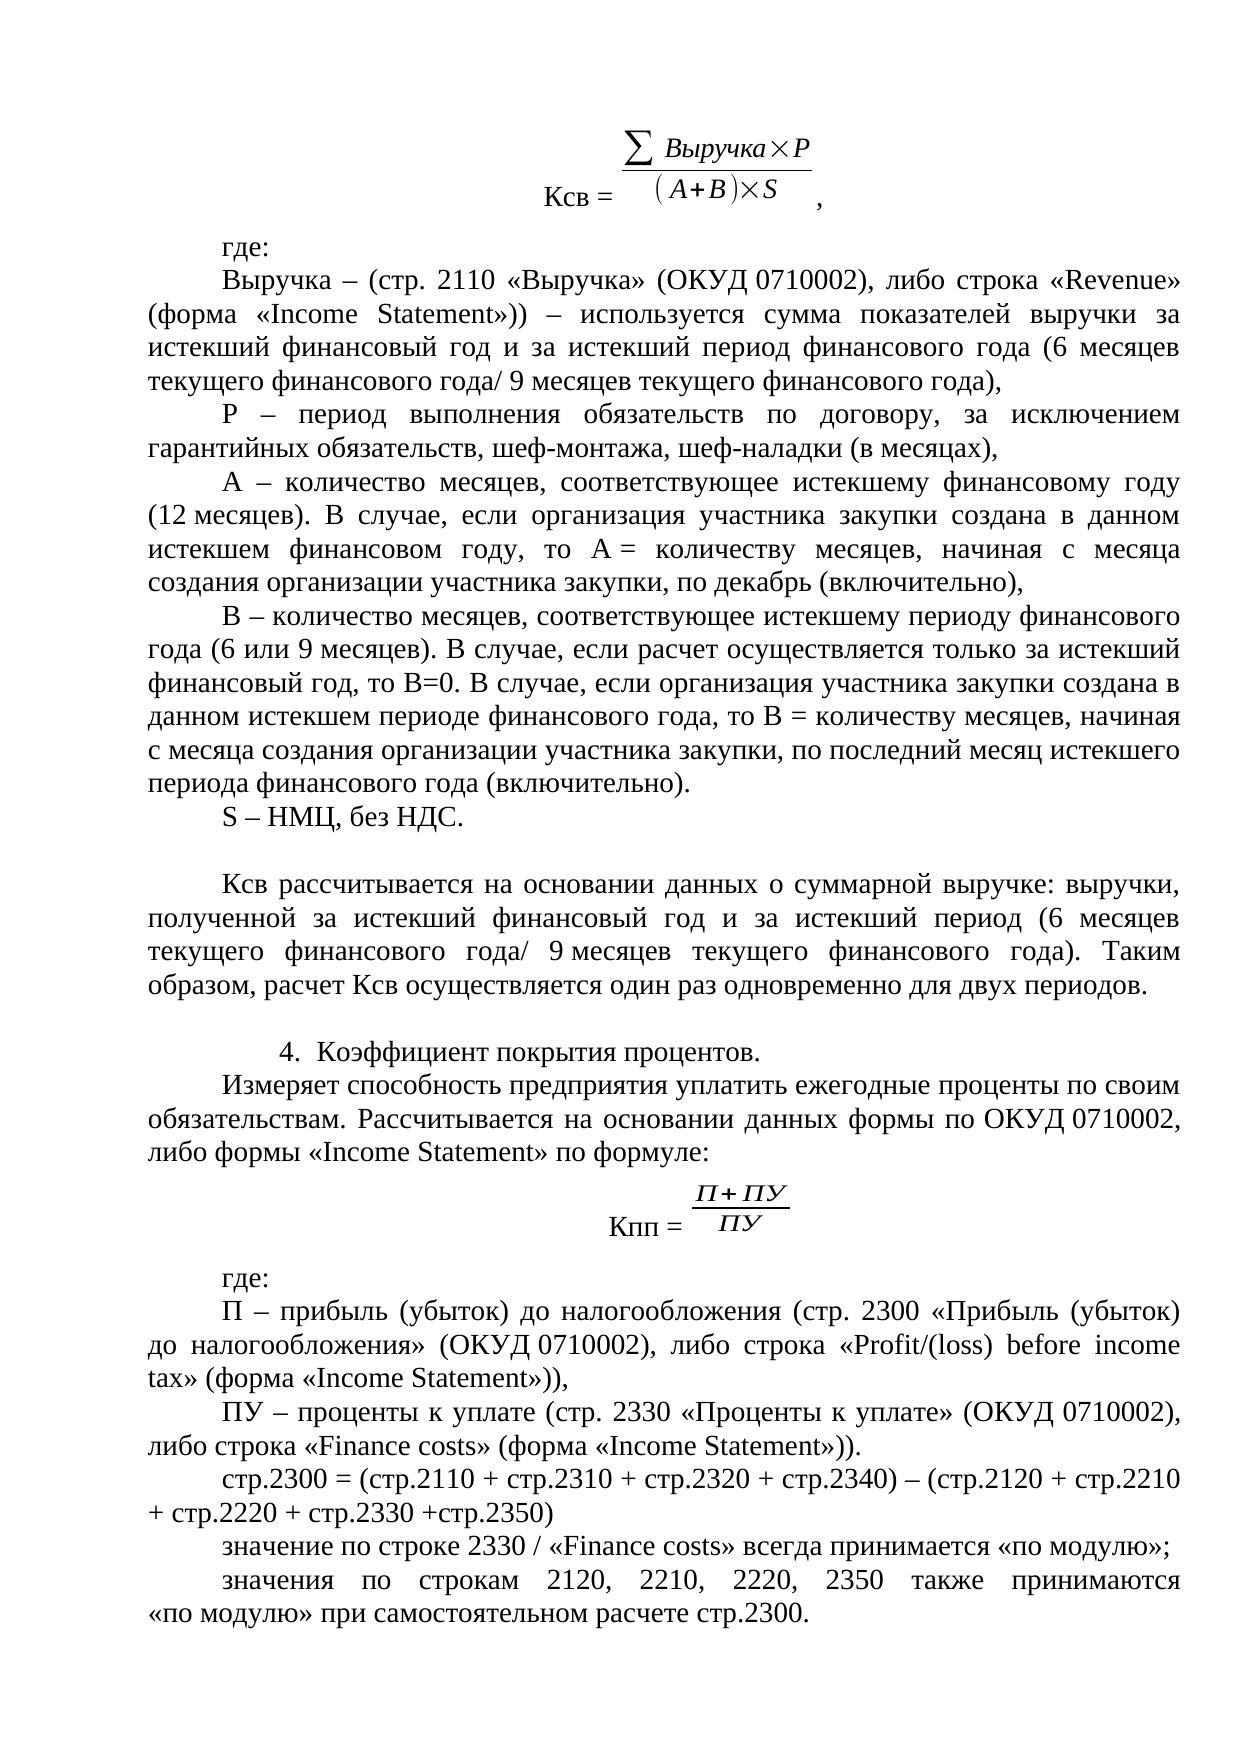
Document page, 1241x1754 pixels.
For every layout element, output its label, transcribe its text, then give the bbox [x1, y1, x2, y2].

text где: [148, 229, 1181, 262]
text Выручка – (стр. 2110 «Выручка» (ОКУД 0710002), либо строка «Revenue» (форма «Income Statement»)) – используется сумма показателей выручки за истекший финансовый год и за истекший период финансового года (6 месяцев текущего финансового года/ 9 месяцев текущего финансового года), [148, 262, 1181, 397]
text Кпп = [148, 1181, 1181, 1243]
text В – количество месяцев, соответствующее истекшему периоду финансового года (6 или 9 месяцев). В случае, если расчет осуществляется только за истекший финансовый год, то В=0. В случае, если организация участника закупки создана в данном истекшем периоде финансового года, то В = количеству месяцев, начиная с месяца создания организации участника закупки, по последний месяц истекшего периода финансового года (включительно). [148, 598, 1181, 799]
text где: [148, 1260, 1181, 1293]
text Р – период выполнения обязательств по договору, за исключением гарантийных обязательств, шеф-монтажа, шеф-наладки (в месяцах), [148, 397, 1181, 464]
text Ксв = , [185, 129, 1181, 212]
text Ксв рассчитывается на основании данных о суммарной выручке: выручки, полученной за истекший финансовый год и за истекший период (6 месяцев текущего финансового года/ 9 месяцев текущего финансового года). Таким образом, расчет Ксв осуществляется один раз одновременно для двух периодов. [148, 866, 1181, 1000]
text ПУ – проценты к уплате (стр. 2330 «Проценты к уплате» (ОКУД 0710002), либо строка «Finance costs» (форма «Income Statement»)). [148, 1394, 1181, 1461]
text значение по строке 2330 / «Finance costs» всегда принимается «по модулю»; [148, 1528, 1181, 1562]
text S – НМЦ, без НДС. [148, 799, 1181, 833]
text значения по строкам 2120, 2210, 2220, 2350 также принимаются «по модулю» при самостоятельном расчете стр.2300. [148, 1562, 1181, 1629]
list Коэффициент покрытия процентов. [279, 1034, 1181, 1067]
text А – количество месяцев, соответствующее истекшему финансовому году (12 месяцев). В случае, если организация участника закупки создана в данном истекшем финансовом году, то А = количеству месяцев, начиная с месяца создания организации участника закупки, по декабрь (включительно), [148, 464, 1181, 598]
text Измеряет способность предприятия уплатить ежегодные проценты по своим обязательствам. Рассчитывается на основании данных формы по ОКУД 0710002, либо формы «Income Statement» по формуле: [148, 1067, 1181, 1168]
text стр.2300 = (стр.2110 + стр.2310 + стр.2320 + стр.2340) – (стр.2120 + стр.2210 + стр.2220 + стр.2330 +стр.2350) [148, 1461, 1181, 1528]
text П – прибыль (убыток) до налогообложения (стр. 2300 «Прибыль (убыток) до налогообложения» (ОКУД 0710002), либо строка «Profit/(loss) before income tax» (форма «Income Statement»)), [148, 1293, 1181, 1394]
